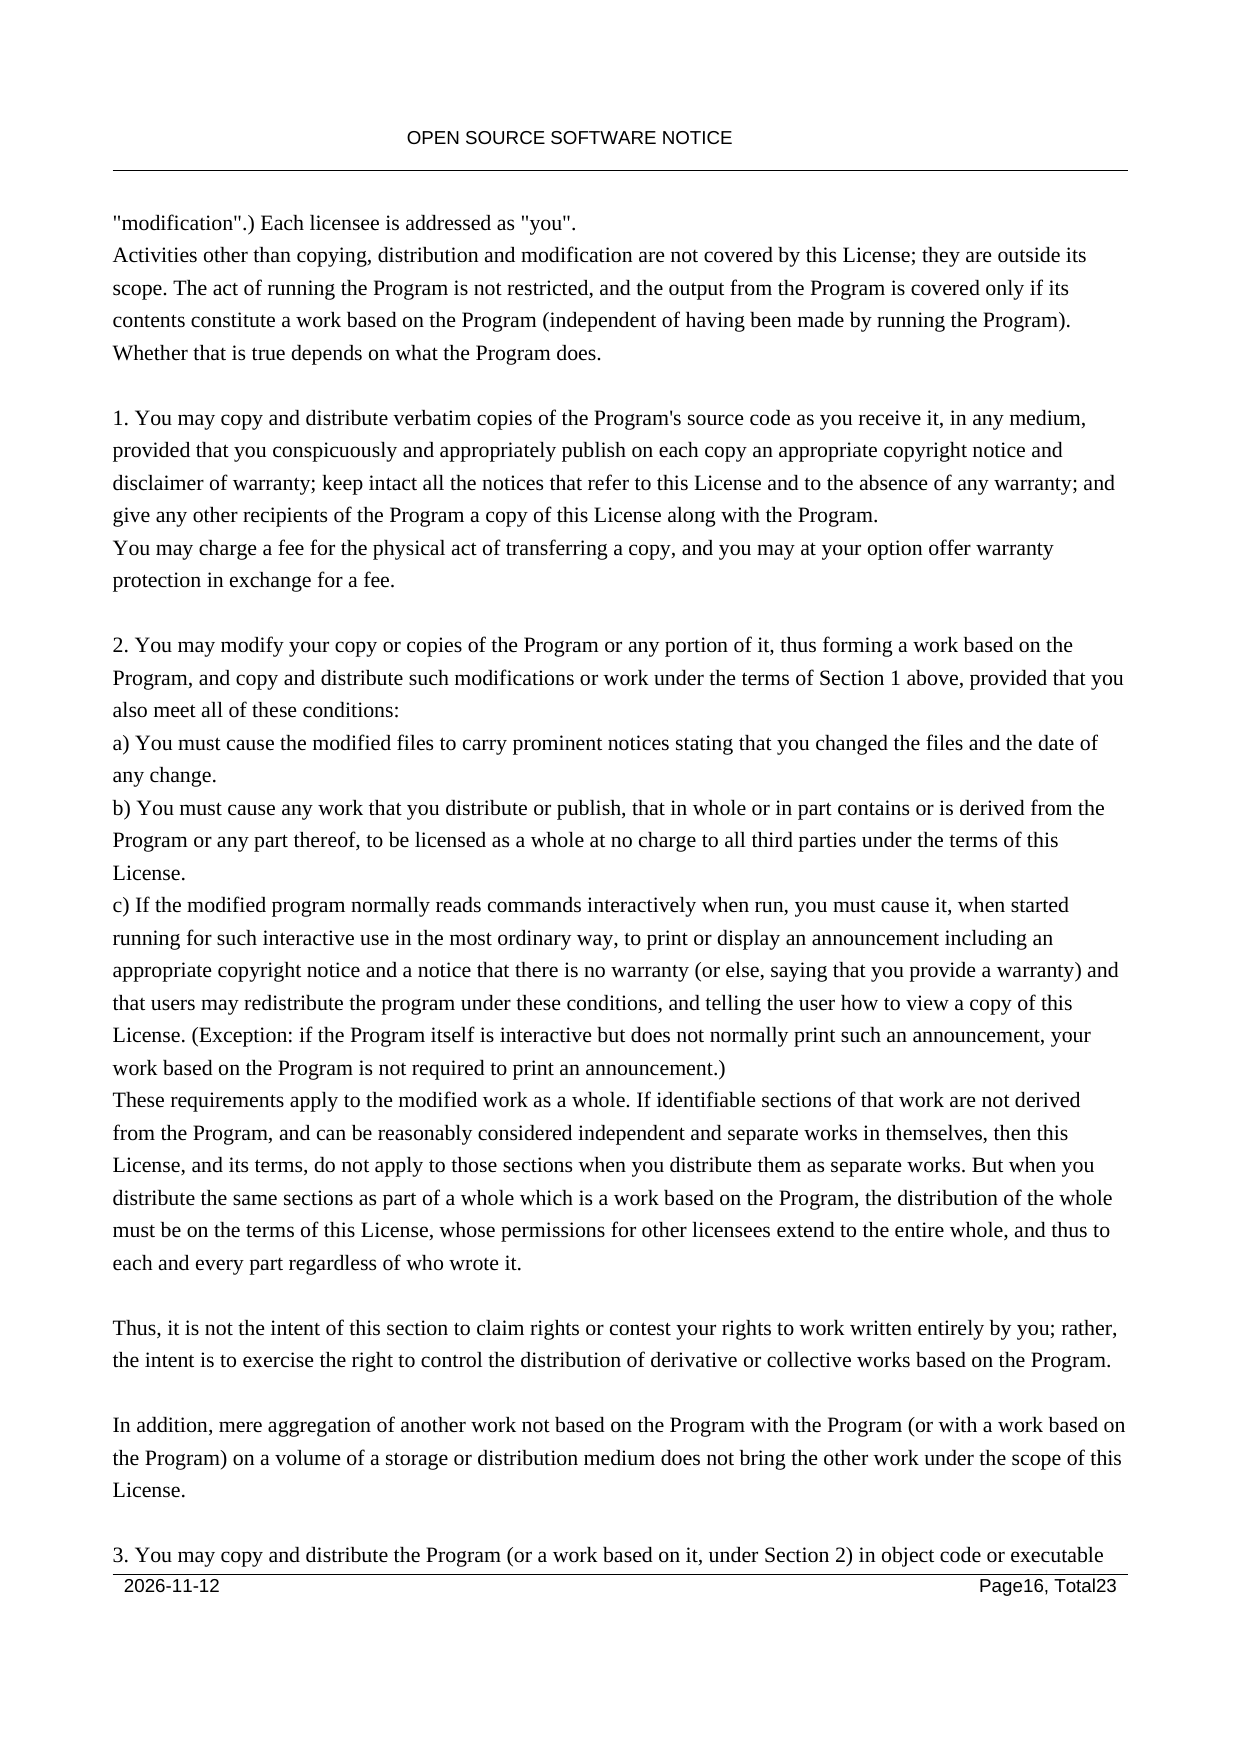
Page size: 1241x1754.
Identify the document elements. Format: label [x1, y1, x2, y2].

text [112, 206, 1128, 1571]
